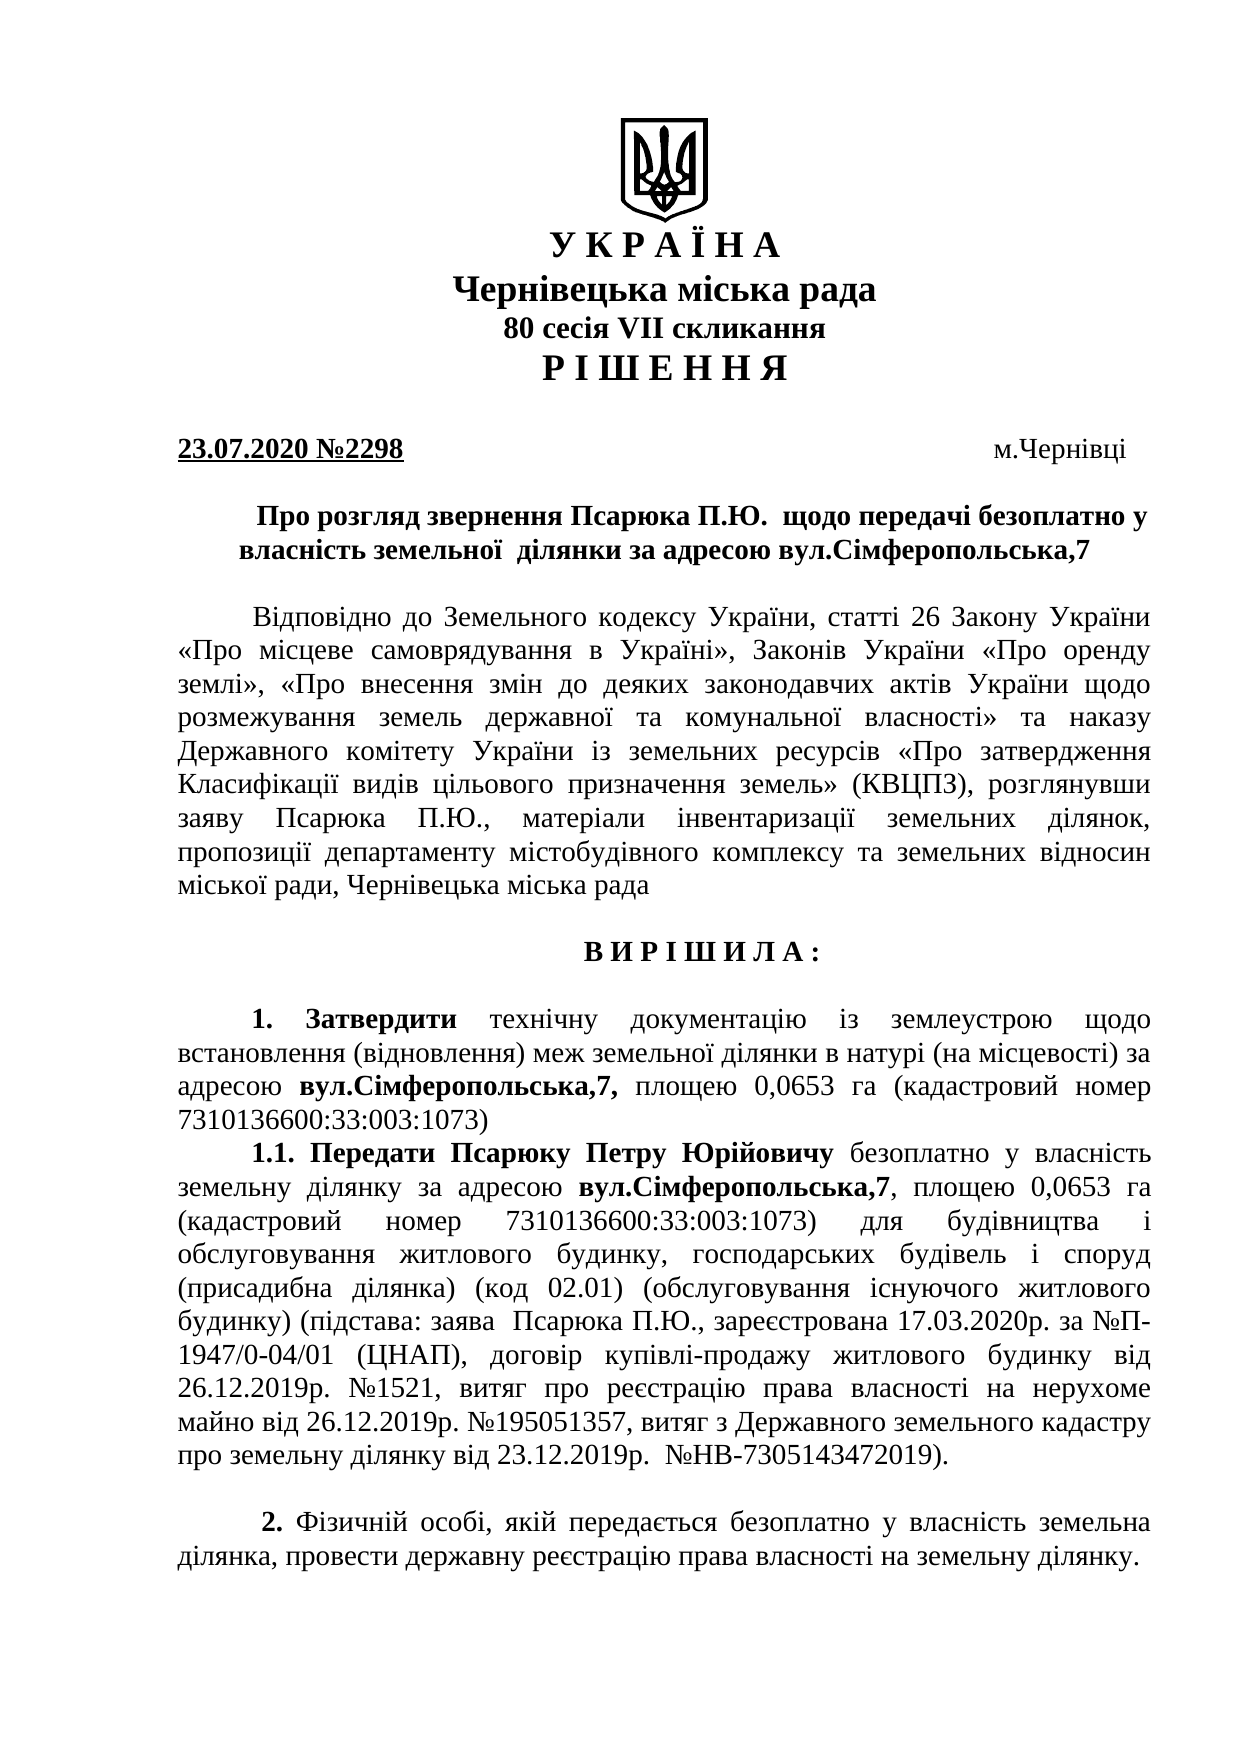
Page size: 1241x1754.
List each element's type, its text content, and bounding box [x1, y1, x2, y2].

text 1.1. Передати Псарюку Петру Юрійовичу безоплатно у власність земельну ділянку за адресою вул.Сімферопольська,7, площею 0,0653 га (кадастровий номер 7310136600:33:003:1073) для будівництва і обслуговування житлового будинку, господарських будівель і споруд (присадибна ділянка) (код 02.01) (обслуговування існуючого житлового будинку) (підстава: заява Псарюка П.Ю., зареєстрована 17.03.2020р. за №П-1947/0-04/01 (ЦНАП), договір купівлі-продажу житлового будинку від 26.12.2019р. №1521, витяг про реєстрацію права власності на нерухоме майно від 26.12.2019р. №195051357, витяг з Державного земельного кадастру про земельну ділянку від 23.12.2019р. №НВ-7305143472019). [177, 1136, 1152, 1471]
text У К Р А Ї Н А [177, 223, 1152, 266]
text В И Р І Ш И Л А : [177, 934, 1152, 968]
text 2. Фізичній особі, якій передається безоплатно у власність земельна ділянка, провести державну реєстрацію права власності на земельну ділянку. [177, 1504, 1152, 1572]
text Р І Ш Е Н Н Я [177, 345, 1152, 388]
text 80 сесія VІІ скликання [177, 309, 1152, 345]
text 23.07.2020 №2298 м.Чернівці [177, 431, 1152, 465]
text Про розгляд звернення Псарюка П.Ю. щодо передачі безоплатно у власність земельної ділянки за адресою вул.Сімферопольська,7 [177, 498, 1152, 565]
text Відповідно до Земельного кодексу України, статті 26 Закону України «Про місцеве самоврядування в Україні», Законів України «Про оренду землі», «Про внесення змін до деяких законодавчих актів України щодо розмежування земель державної та комунальної власності» та наказу Державного комітету України із земельних ресурсів «Про затвердження Класифікації видів цільового призначення земель» (КВЦПЗ), розглянувши заяву Псарюка П.Ю., матеріали інвентаризації земельних ділянок, пропозиції департаменту містобудівного комплексу та земельних відносин міської ради, Чернівецька міська рада [177, 599, 1152, 901]
text 1. Затвердити технічну документацію із землеустрою щодо встановлення (відновлення) меж земельної ділянки в натурі (на місцевості) за адресою вул.Сімферопольська,7, площею 0,0653 га (кадастровий номер 7310136600:33:003:1073) [177, 1001, 1152, 1136]
subtitle Чернівецька міська рада [177, 266, 1152, 309]
